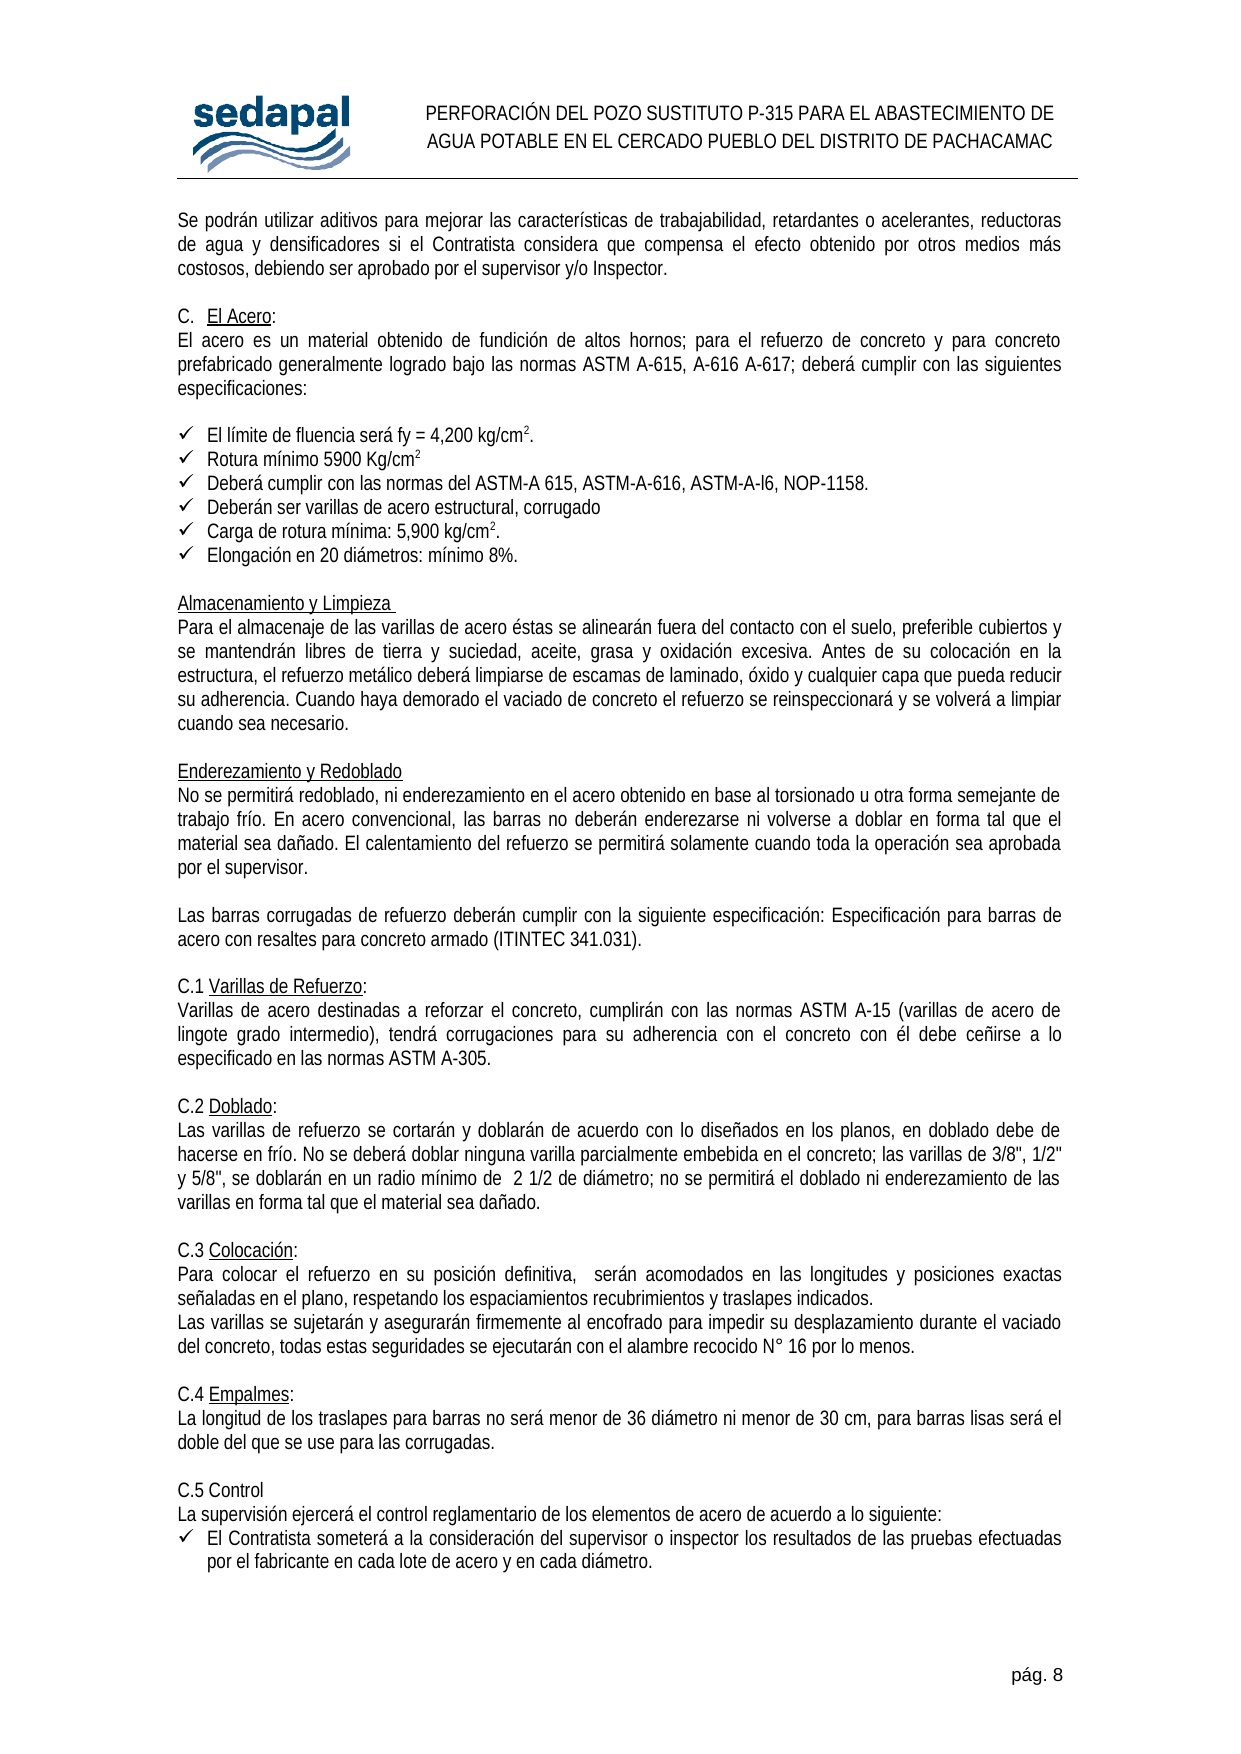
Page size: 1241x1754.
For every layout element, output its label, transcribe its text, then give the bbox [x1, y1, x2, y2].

text Almacenamiento y Limpieza [177, 591, 1063, 615]
list Rotura mínimo 5900 Kg/cm2 [177, 447, 1063, 471]
text Varillas de acero destinadas a reforzar el concreto, cumplirán con las normas ASTM A-15 (varillas de acero de lingote grado intermedio), tendrá corrugaciones para su adherencia con el concreto con él debe ceñirse a lo especificado en las normas ASTM A-305. [177, 998, 1063, 1070]
text No se permitirá redoblado, ni enderezamiento en el acero obtenido en base al torsionado u otra forma semejante de trabajo frío. En acero convencional, las barras no deberán enderezarse ni volverse a doblar en forma tal que el material sea dañado. El calentamiento del refuerzo se permitirá solamente cuando toda la operación sea aprobada por el supervisor. [177, 783, 1063, 878]
text La longitud de los traslapes para barras no será menor de 36 diámetro ni menor de , para barras lisas será el doble del que se use para las corrugadas. [177, 1406, 1063, 1453]
text El acero es un material obtenido de fundición de altos hornos; para el refuerzo de concreto y para concreto prefabricado generalmente logrado bajo las normas ASTM A-615, A-616 A-617; deberá cumplir con las siguientes especificaciones: [177, 327, 1063, 399]
text Para el almacenaje de las varillas de acero éstas se alinearán fuera del contacto con el suelo, preferible cubiertos y se mantendrán libres de tierra y suciedad, aceite, grasa y oxidación excesiva. Antes de su colocación en la estructura, el refuerzo metálico deberá limpiarse de escamas de laminado, óxido y cualquier capa que pueda reducir su adherencia. Cuando haya demorado el vaciado de concreto el refuerzo se reinspeccionará y se volverá a limpiar cuando sea necesario. [177, 615, 1063, 735]
list El Contratista someterá a la consideración del supervisor o inspector los resultados de las pruebas efectuadas por el fabricante en cada lote de acero y en cada diámetro. [177, 1525, 1063, 1573]
text C.1 Varillas de Refuerzo: [177, 974, 1063, 998]
text C.4 Empalmes: [177, 1382, 1063, 1406]
text Las varillas de refuerzo se cortarán y doblarán de acuerdo con lo diseñados en los planos, en doblado debe de hacerse en frío. No se deberá doblar ninguna varilla parcialmente embebida en el concreto; las varillas de 3/8", 1/2" y 5/8", se doblarán en un radio mínimo de 2 1/2 de diámetro; no se permitirá el doblado ni enderezamiento de las varillas en forma tal que el material sea dañado. [177, 1118, 1063, 1214]
text Enderezamiento y Redoblado [177, 759, 1063, 783]
text Para colocar el refuerzo en su posición definitiva, serán acomodados en las longitudes y posiciones exactas señaladas en el plano, respetando los espaciamientos recubrimientos y traslapes indicados. [177, 1262, 1063, 1310]
text Las varillas se sujetarán y asegurarán firmemente al encofrado para impedir su desplazamiento durante el vaciado del concreto, todas estas seguridades se ejecutarán con el alambre recocido N° 16 por lo menos. [177, 1310, 1063, 1358]
list Deberá cumplir con las normas del ASTM-A 615, ASTM-A-616, ASTM-A-l6, NOP-1158. [177, 471, 1063, 495]
text C.2 Doblado: [177, 1094, 1063, 1118]
text La supervisión ejercerá el control reglamentario de los elementos de acero de acuerdo a lo siguiente: [177, 1501, 1063, 1525]
text Las barras corrugadas de refuerzo deberán cumplir con la siguiente especificación: Especificación para barras de acero con resaltes para concreto armado (ITINTEC 341.031). [177, 902, 1063, 950]
text C.3 Colocación: [177, 1238, 1063, 1262]
text C.5 Control [177, 1477, 1063, 1501]
text Se podrán utilizar aditivos para mejorar las características de trabajabilidad, retardantes o acelerantes, reductoras de agua y densificadores si el Contratista considera que compensa el efecto obtenido por otros medios más costosos, debiendo ser aprobado por el supervisor y/o Inspector. [177, 208, 1063, 279]
list El límite de fluencia será fy = 4,200 kg/cm2. [177, 423, 1063, 447]
list Carga de rotura mínima: 5,900 kg/cm2. [177, 519, 1063, 543]
list Elongación en 20 diámetros: mínimo 8%. [177, 543, 1063, 567]
list El Acero: [177, 303, 1063, 327]
list Deberán ser varillas de acero estructural, corrugado [177, 495, 1063, 519]
